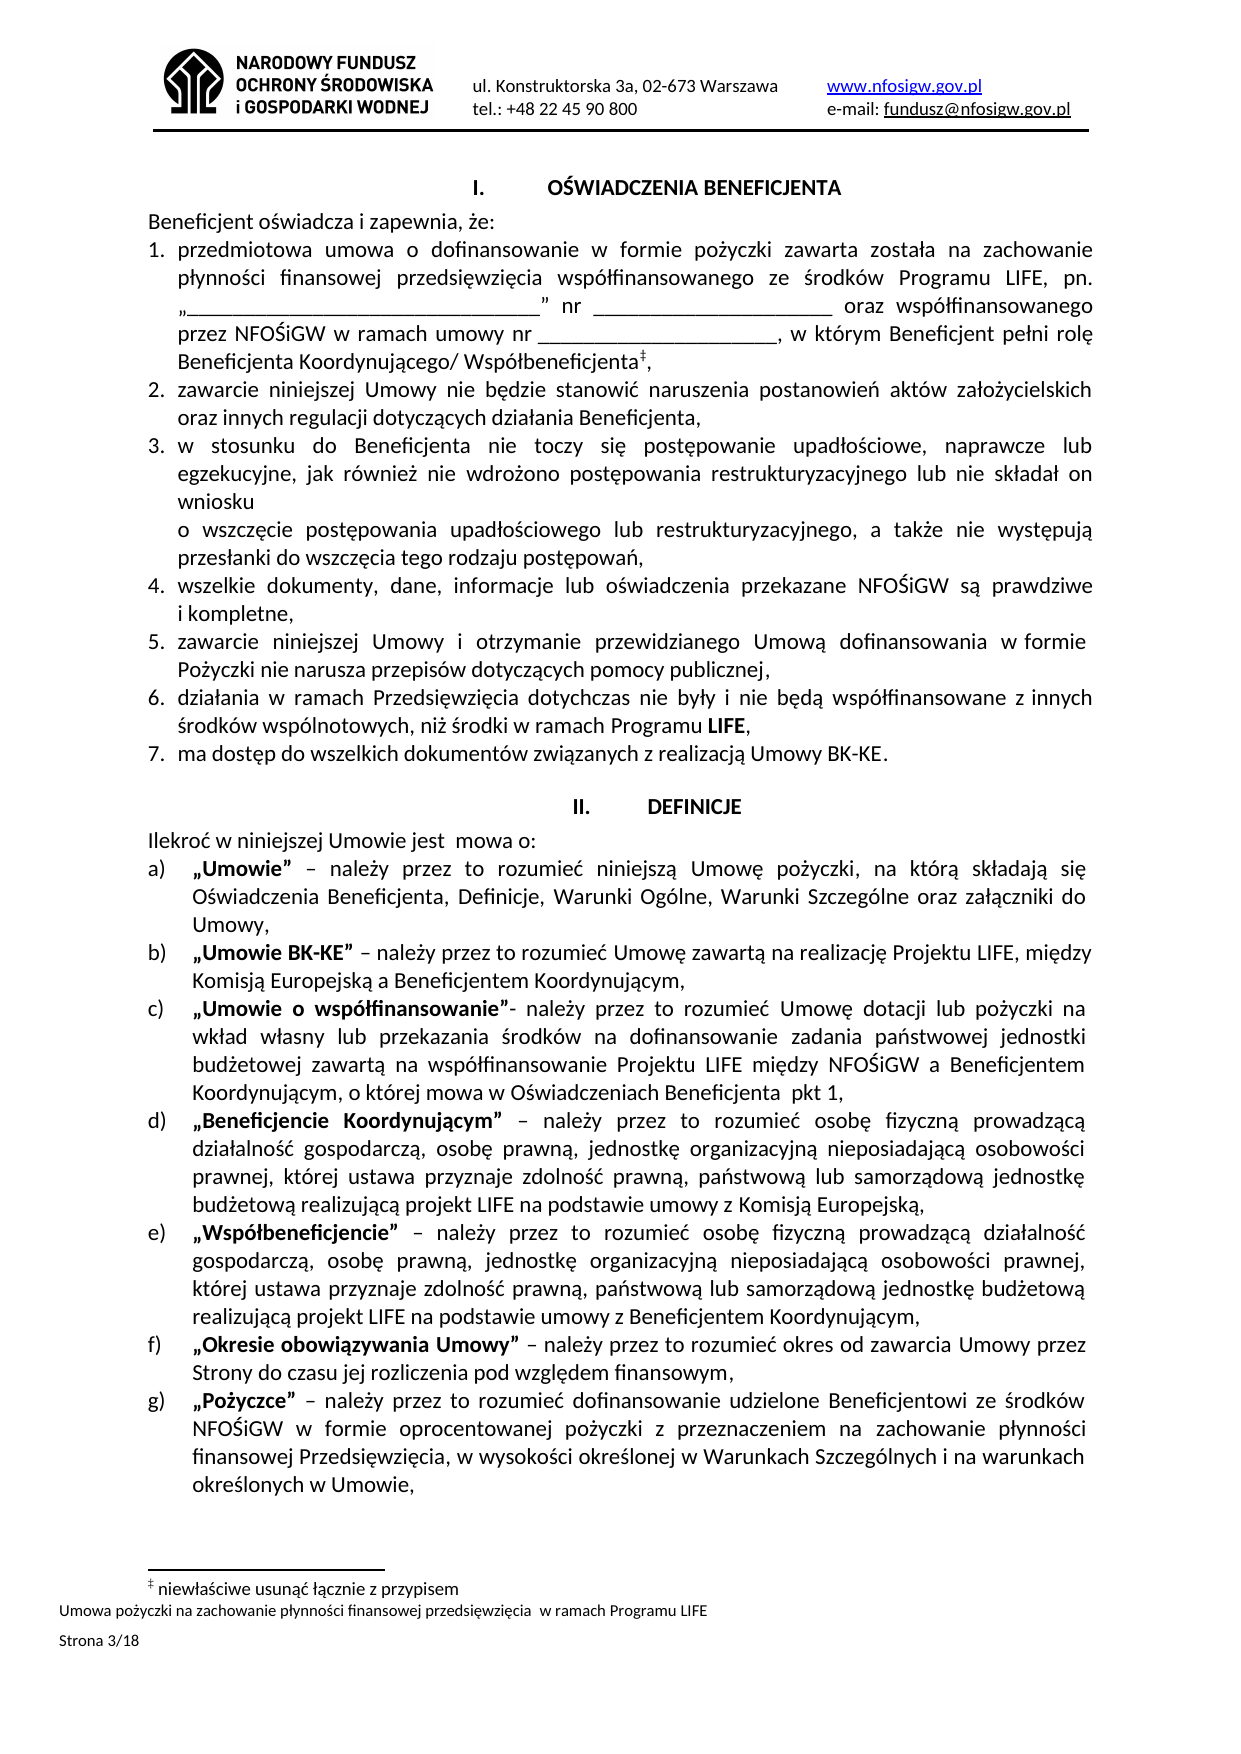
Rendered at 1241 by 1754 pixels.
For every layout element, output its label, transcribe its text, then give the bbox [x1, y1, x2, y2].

title „Umowie o współfinansowanie”- należy przez to rozumieć Umowę dotacji lub pożyczki na wkład własny lub przekazania środków na dofinansowanie zadania państwowej jednostki budżetowej zawartą na współfinansowanie Projektu LIFE między NFOŚiGW a Beneficjentem Koordynującym, o której mowa w Oświadczeniach Beneficjenta pkt 1, [148, 994, 1086, 1106]
title Ilekroć w niniejszej Umowie jest mowa o: [148, 826, 1093, 854]
title „Beneficjencie Koordynującym” – należy przez to rozumieć osobę fizyczną prowadzącą działalność gospodarczą, osobę prawną, jednostkę organizacyjną nieposiadającą osobowości prawnej, której ustawa przyznaje zdolność prawną, państwową lub samorządową jednostkę budżetową realizującą projekt LIFE na podstawie umowy z Komisją Europejską, [148, 1106, 1086, 1218]
title DEFINICJE [221, 792, 1093, 820]
title „Okresie obowiązywania Umowy” – należy przez to rozumieć okres od zawarcia Umowy przez Strony do czasu jej rozliczenia pod względem finansowym, [148, 1330, 1086, 1386]
title „Umowie” – należy przez to rozumieć niniejszą Umowę pożyczki, na którą składają się Oświadczenia Beneficjenta, Definicje, Warunki Ogólne, Warunki Szczególne oraz załączniki do Umowy, [148, 854, 1086, 938]
title OŚWIADCZENIA BENEFICJENTA [221, 173, 1093, 201]
list wszelkie dokumenty, dane, informacje lub oświadczenia przekazane NFOŚiGW są prawdziwe i kompletne, [148, 571, 1094, 627]
list przedmiotowa umowa o dofinansowanie w formie pożyczki zawarta została na zachowanie płynności finansowej przedsięwzięcia współfinansowanego ze środków Programu LIFE, pn. „_______________________________” nr _____________________ oraz współfinansowanego przez NFOŚiGW w ramach umowy nr _____________________, w którym Beneficjent pełni rolę Beneficjenta Koordynującego/ Współbeneficjenta, [148, 235, 1094, 375]
title zawarcie niniejszej Umowy i otrzymanie przewidzianego Umową dofinansowania w formie Pożyczki nie narusza przepisów dotyczących pomocy publicznej, [148, 627, 1086, 683]
list w stosunku do Beneficjenta nie toczy się postępowanie upadłościowe, naprawcze lub egzekucyjne, jak również nie wdrożono postępowania restrukturyzacyjnego lub nie składał on wniosku o wszczęcie postępowania upadłościowego lub restrukturyzacyjnego, a także nie występują przesłanki do wszczęcia tego rodzaju postępowań, [148, 431, 1094, 571]
title „Współbeneficjencie” – należy przez to rozumieć osobę fizyczną prowadzącą działalność gospodarczą, osobę prawną, jednostkę organizacyjną nieposiadającą osobowości prawnej, której ustawa przyznaje zdolność prawną, państwową lub samorządową jednostkę budżetową realizującą projekt LIFE na podstawie umowy z Beneficjentem Koordynującym, [148, 1218, 1086, 1330]
picture [161, 43, 437, 120]
title działania w ramach Przedsięwzięcia dotychczas nie były i nie będą współfinansowane z innych środków wspólnotowych, niż środki w ramach Programu LIFE, [148, 683, 1093, 739]
title ma dostęp do wszelkich dokumentów związanych z realizacją Umowy BK-KE. [148, 739, 1093, 767]
title Beneficjent oświadcza i zapewnia, że: [148, 207, 1093, 235]
list „Umowie BK-KE” – należy przez to rozumieć Umowę zawartą na realizację Projektu LIFE, między Komisją Europejską a Beneficjentem Koordynującym, [148, 938, 1093, 994]
title „Pożyczce” – należy przez to rozumieć dofinansowanie udzielone Beneficjentowi ze środków NFOŚiGW w formie oprocentowanej pożyczki z przeznaczeniem na zachowanie płynności finansowej Przedsięwzięcia, w wysokości określonej w Warunkach Szczególnych i na warunkach określonych w Umowie, [148, 1386, 1086, 1498]
list zawarcie niniejszej Umowy nie będzie stanowić naruszenia postanowień aktów założycielskich oraz innych regulacji dotyczących działania Beneficjenta, [148, 375, 1094, 431]
